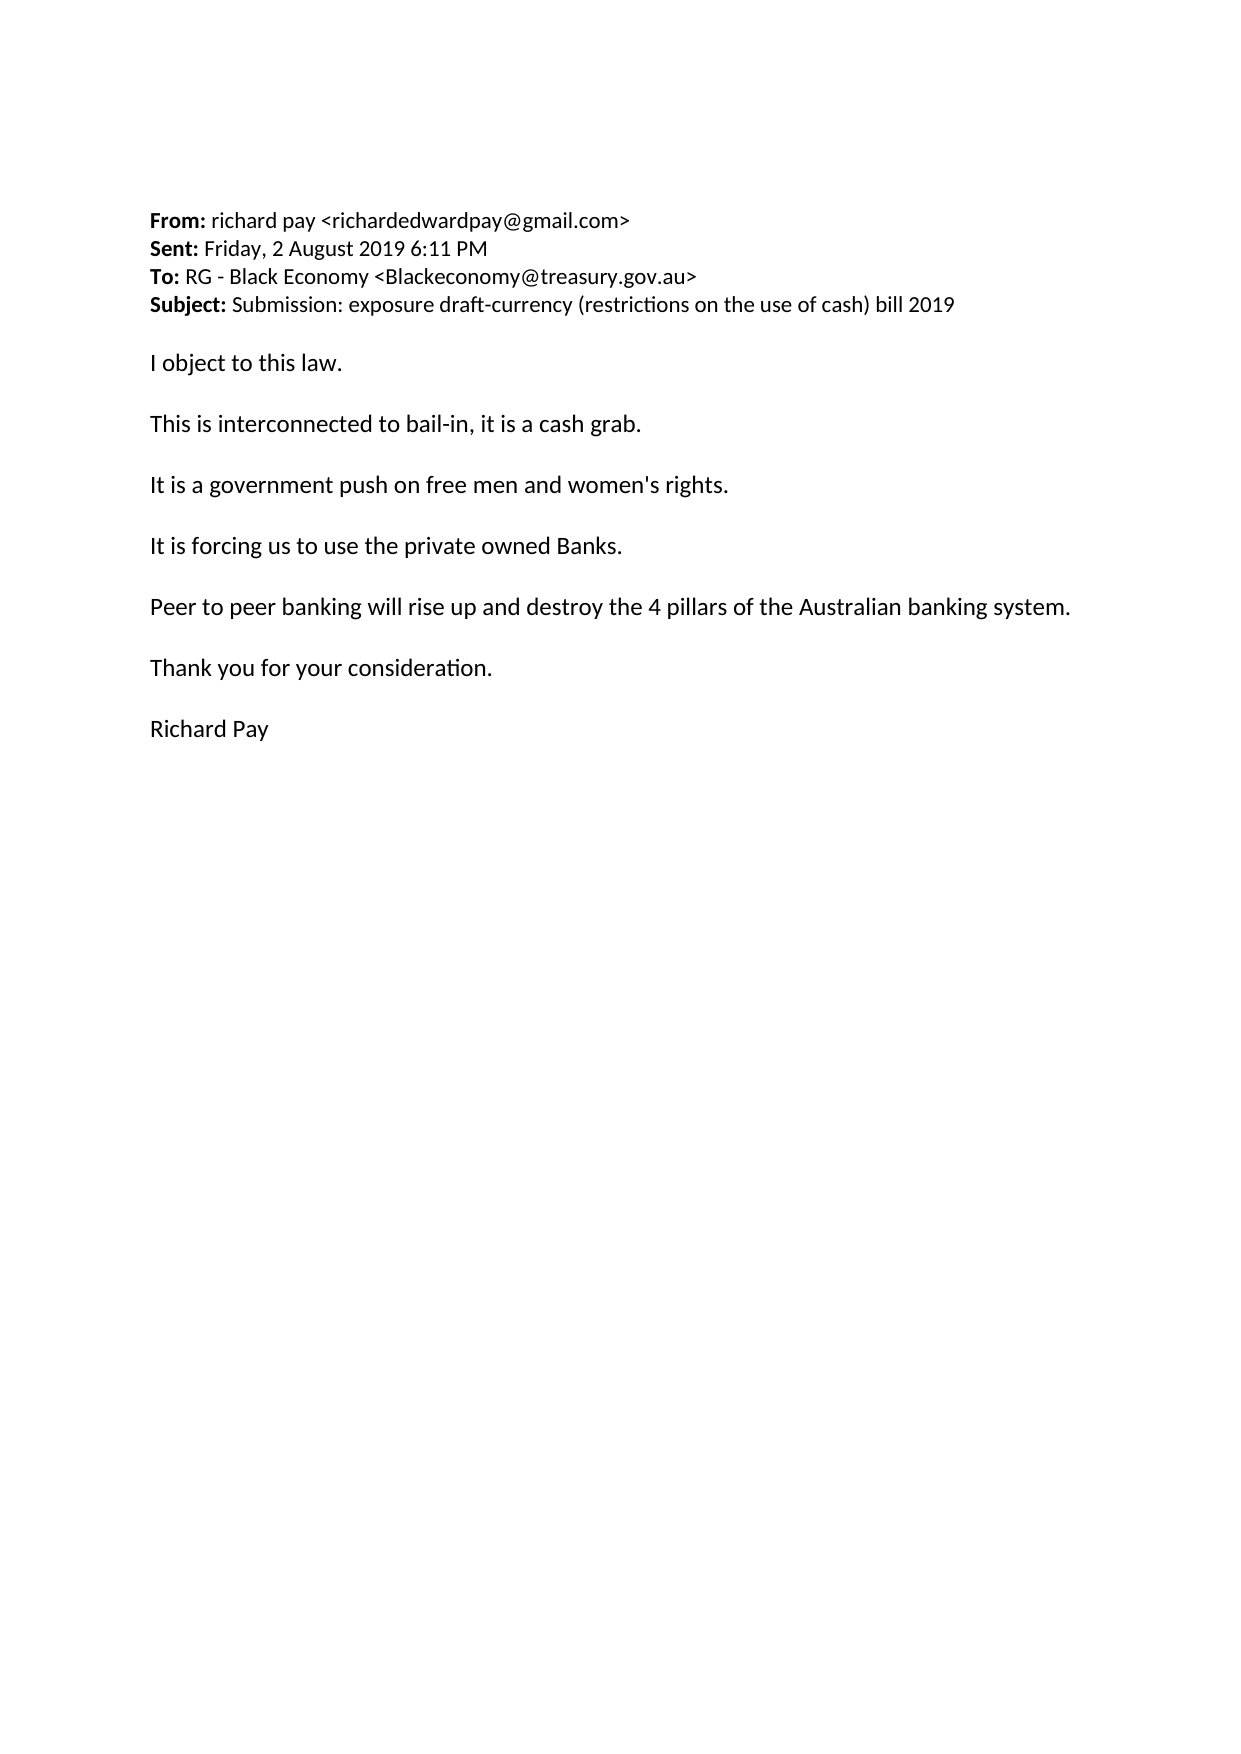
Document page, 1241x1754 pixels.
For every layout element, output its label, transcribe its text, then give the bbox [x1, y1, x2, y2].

text Richard Pay [150, 713, 1090, 744]
text Peer to peer banking will rise up and destroy the 4 pillars of the Australian banking system. [150, 591, 1090, 622]
text Thank you for your consideration. [150, 652, 1090, 683]
text From: richard pay <richardedwardpay@gmail.com> Sent: Friday, 2 August 2019 6:11 PM To: RG - Black Economy <Blackeconomy@treasury.gov.au> Subject: Submission: exposure draft-currency (restrictions on the use of cash) bill 2019 [150, 206, 1090, 318]
text I object to this law. [150, 347, 1090, 377]
text It is a government push on free men and women's rights. [150, 469, 1090, 499]
text This is interconnected to bail-in, it is a cash grab. [150, 408, 1090, 438]
text It is forcing us to use the private owned Banks. [150, 530, 1090, 561]
